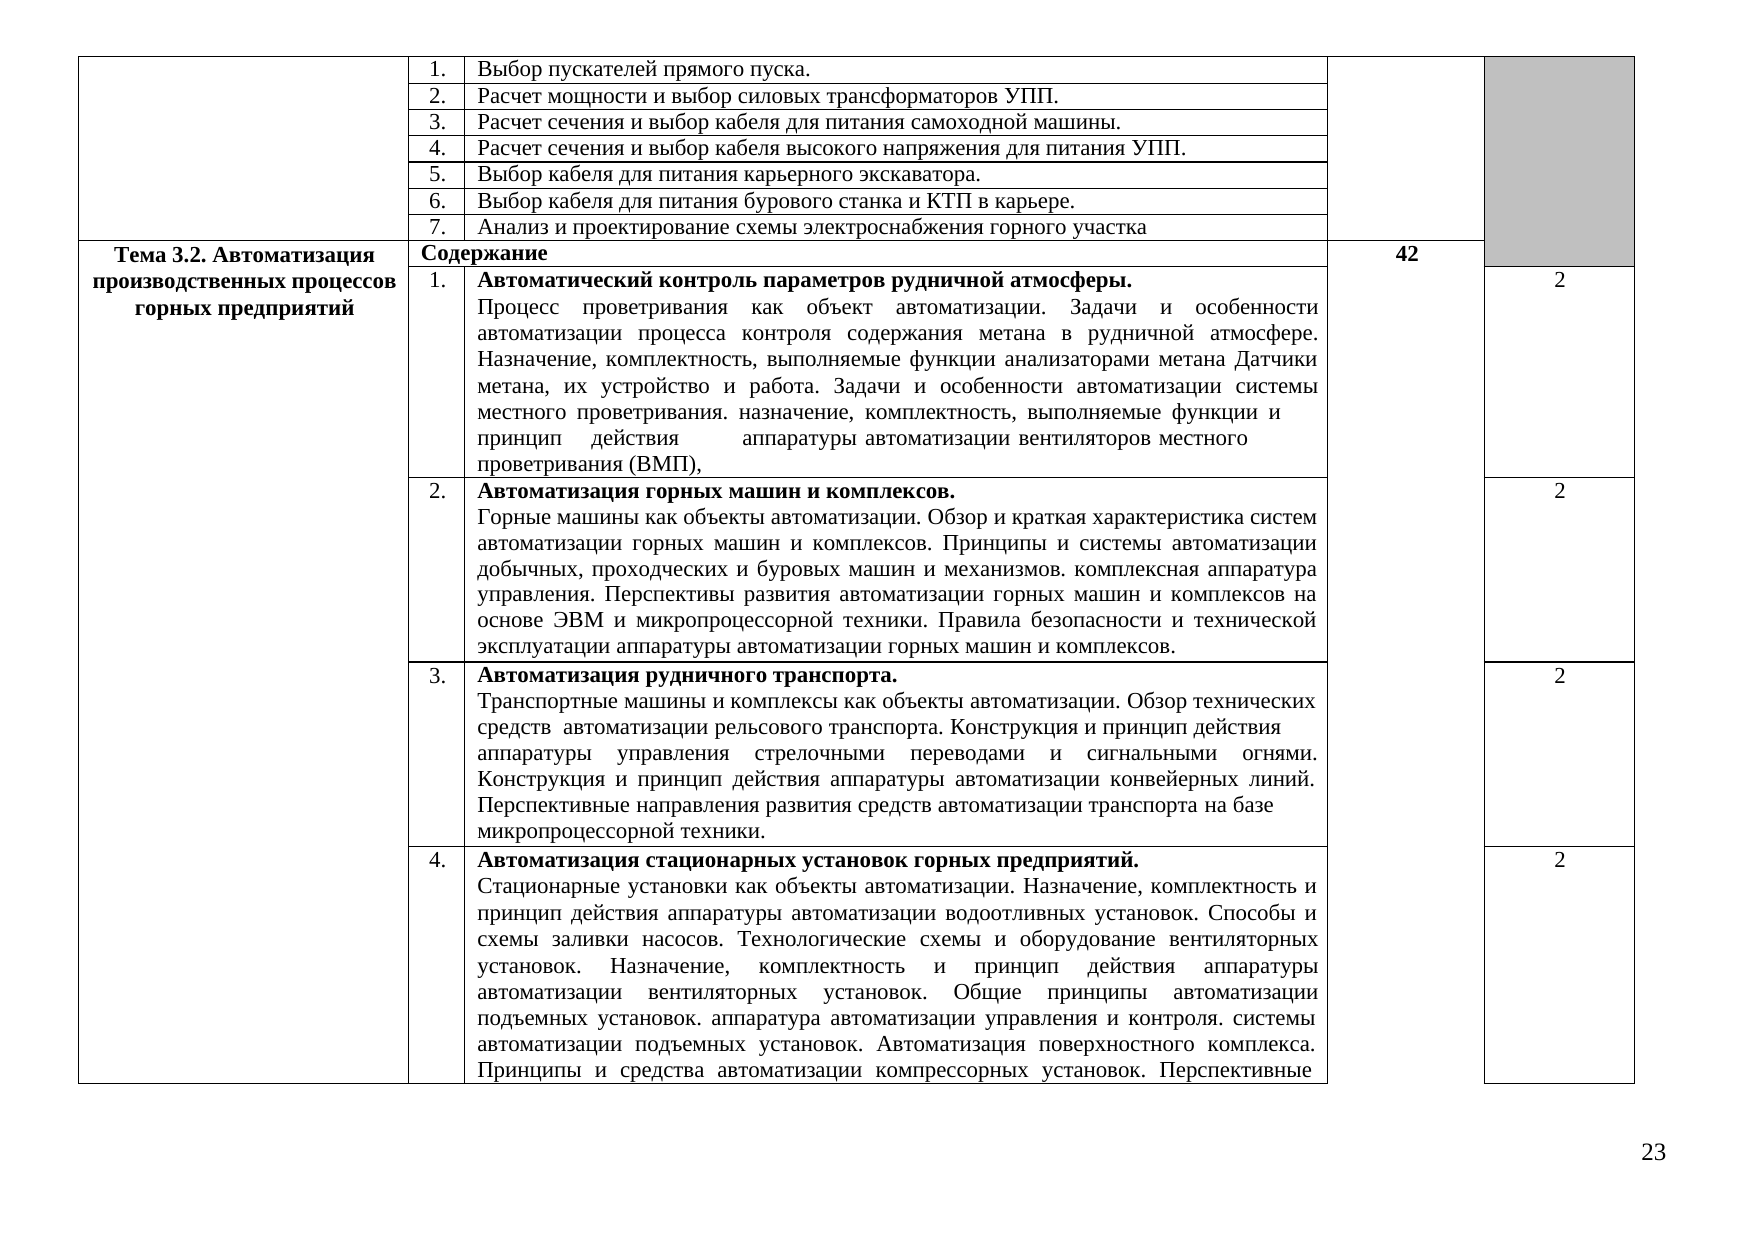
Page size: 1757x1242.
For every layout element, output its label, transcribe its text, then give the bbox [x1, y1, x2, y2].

table_cell 3. [409, 110, 464, 135]
table_header Выбор пускателей прямого пуска. [465, 57, 1327, 83]
table_cell 1. [409, 267, 464, 477]
table_header 1. [409, 57, 464, 83]
table_cell 4. [409, 847, 464, 1083]
table_cell Расчет сечения и выбор кабеля для питания самоходной машины. [465, 110, 1327, 135]
table_cell Выбор кабеля для питания бурового станка и КТП в карьере. [465, 189, 1327, 214]
table_header [1328, 57, 1484, 240]
table_cell 3. [409, 663, 464, 846]
table_header [1485, 57, 1634, 266]
table_cell 7. [409, 215, 464, 240]
table_cell Содержание [409, 241, 1327, 266]
table_cell Выбор кабеля для питания карьерного экскаватора. [465, 163, 1327, 188]
table_cell 5. [409, 163, 464, 188]
table_cell 2 [1485, 478, 1634, 661]
table_cell 4. [409, 136, 464, 161]
table_cell 2 [1485, 847, 1634, 1083]
table_cell Расчет сечения и выбор кабеля высокого напряжения для питания УПП. [465, 136, 1327, 161]
table_cell 2 [1485, 267, 1634, 477]
table_cell 2. [409, 84, 464, 109]
table_cell 2 [1485, 663, 1634, 846]
table_header [79, 57, 408, 240]
table_cell 6. [409, 189, 464, 214]
table_cell Тема 3.2. Автоматизация производственных процессов горных предприятий [79, 241, 408, 1083]
table_cell 2. [409, 478, 464, 661]
table_cell Автоматизация горных машин и комплексов. Горные машины как объекты автоматизации. Обзор и краткая характеристика систем автоматизации горных машин и комплексов. Принципы и системы автоматизации добычных, проходческих и буровых машин и механизмов. комплексная аппаратура управления. Перспективы развития автоматизации горных машин и комплексов на основе ЭВМ и микропроцессорной техники. Правила безопасности и технической эксплуатации аппаратуры автоматизации горных машин и комплексов. [465, 478, 1327, 661]
table_cell 42 [1328, 241, 1484, 1083]
table_cell Автоматизация рудничного транспорта. Транспортные машины и комплексы как объекты автоматизации. Обзор технических средств автоматизации рельсового транспорта. Конструкция и принцип действия аппаратуры управления стрелочными переводами и сигнальными огнями. Конструкция и принцип действия аппаратуры автоматизации конвейерных линий. Перспективные направления развития средств автоматизации транспорта на базе микропроцессорной техники. [465, 663, 1327, 846]
table_cell Автоматизация стационарных установок горных предприятий. Стационарные установки как объекты автоматизации. Назначение, комплектность и принцип действия аппаратуры автоматизации водоотливных установок. Способы и схемы заливки насосов. Технологические схемы и оборудование вентиляторных установок. Назначение, комплектность и принцип действия аппаратуры автоматизации вентиляторных установок. Общие принципы автоматизации подъемных установок. аппаратура автоматизации управления и контроля. системы автоматизации подъемных установок. Автоматизация поверхностного комплекса. Принципы и средства автоматизации компрессорных установок. Перспективные [465, 847, 1327, 1083]
table_cell Автоматический контроль параметров рудничной атмосферы. Процесс проветривания как объект автоматизации. Задачи и особенности автоматизации процесса контроля содержания метана в рудничной атмосфере. Назначение, комплектность, выполняемые функции анализаторами метана Датчики метана, их устройство и работа. Задачи и особенности автоматизации системы местного проветривания. назначение, комплектность, выполняемые функции и принцип действия аппаратуры автоматизации вентиляторов местного проветривания (ВМП), [465, 267, 1327, 477]
table_cell Анализ и проектирование схемы электроснабжения горного участка [465, 215, 1327, 240]
table_cell Расчет мощности и выбор силовых трансформаторов УПП. [465, 84, 1327, 109]
